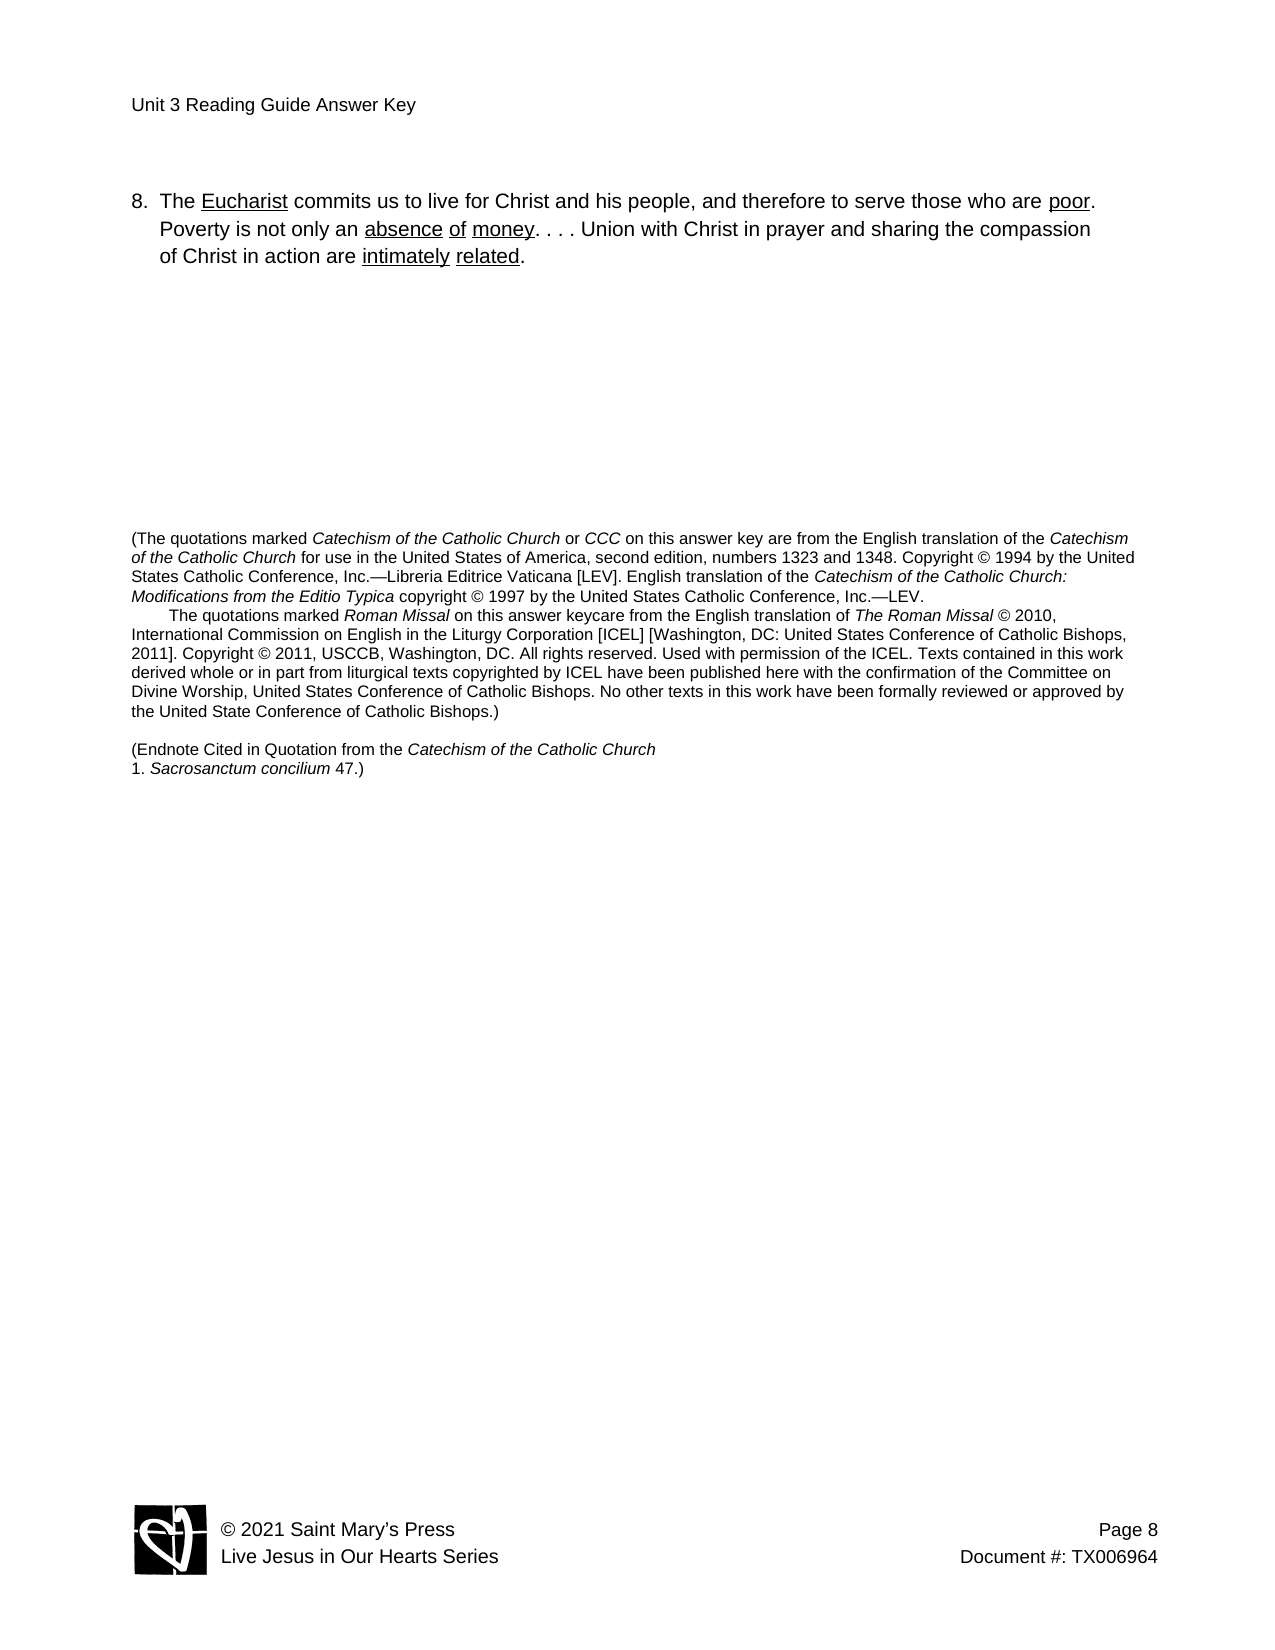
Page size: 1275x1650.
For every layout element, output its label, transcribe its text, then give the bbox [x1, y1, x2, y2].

text (Endnote Cited in Quotation from the Catechism of the Catholic Church [131, 740, 1144, 759]
list The Eucharist commits us to live for Christ and his people, and therefore to serve those who are poor. Poverty is not only an absence of money. . . . Union with Christ in prayer and sharing the compassion of Christ in action are intimately related. [131, 189, 1144, 268]
text (The quotations marked Catechism of the Catholic Church or CCC on this answer key are from the English translation of the Catechism of the Catholic Church for use in the United States of America, second edition, numbers 1323 and 1348. Copyright © 1994 by the United States Catholic Conference, Inc.—Libreria Editrice Vaticana [LEV]. English translation of the Catechism of the Catholic Church: Modifications from the Editio Typica copyright © 1997 by the United States Catholic Conference, Inc.—LEV. [131, 529, 1144, 606]
text 1. Sacrosanctum concilium 47.) [131, 759, 1144, 778]
text The quotations marked Roman Missal on this answer keycare from the English translation of The Roman Missal © 2010, International Commission on English in the Liturgy Corporation [ICEL] [Washington, DC: United States Conference of Catholic Bishops, 2011]. Copyright © 2011, USCCB, Washington, DC. All rights reserved. Used with permission of the ICEL. Texts contained in this work derived whole or in part from liturgical texts copyrighted by ICEL have been published here with the confirmation of the Committee on Divine Worship, United States Conference of Catholic Bishops. No other texts in this work have been formally reviewed or approved by the United State Conference of Catholic Bishops.) [131, 606, 1144, 721]
